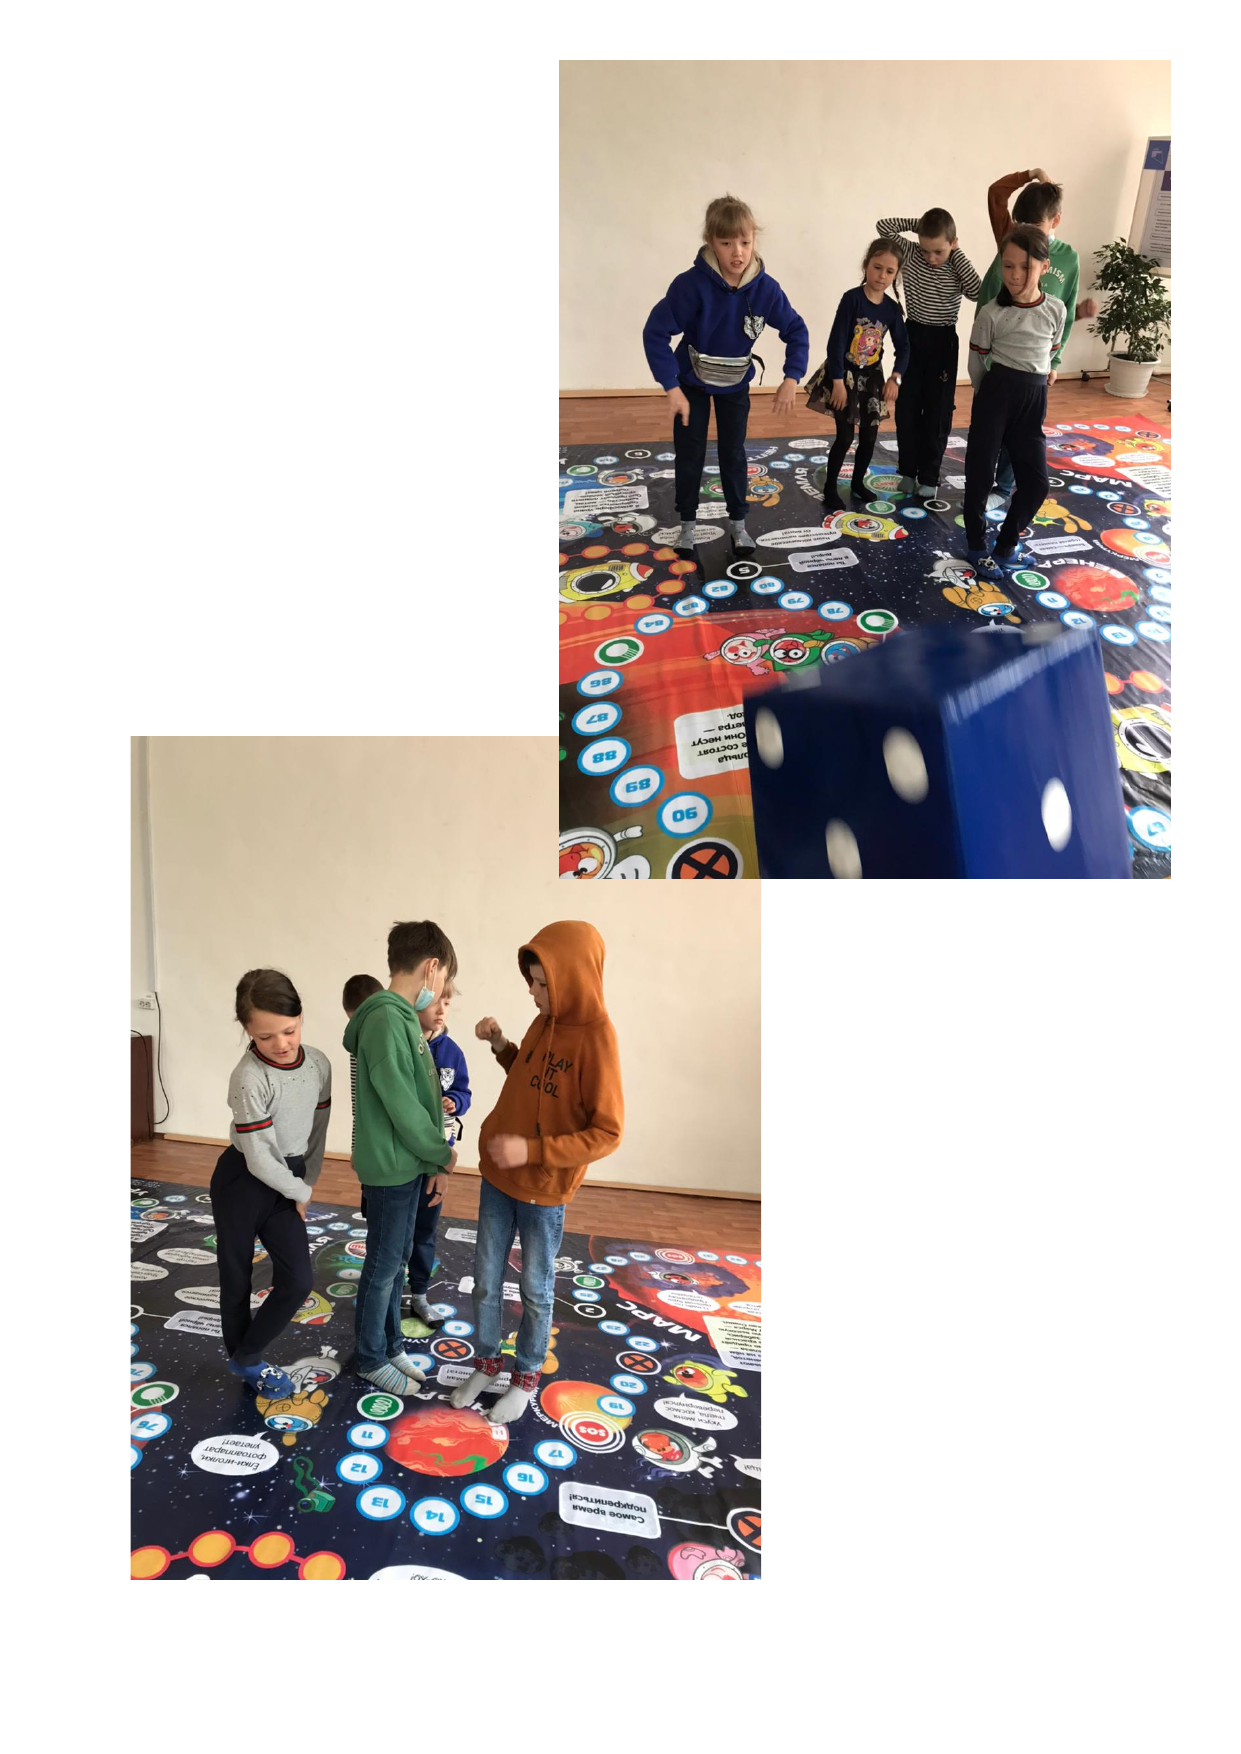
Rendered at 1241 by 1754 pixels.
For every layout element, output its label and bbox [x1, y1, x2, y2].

picture [130, 60, 1171, 1580]
